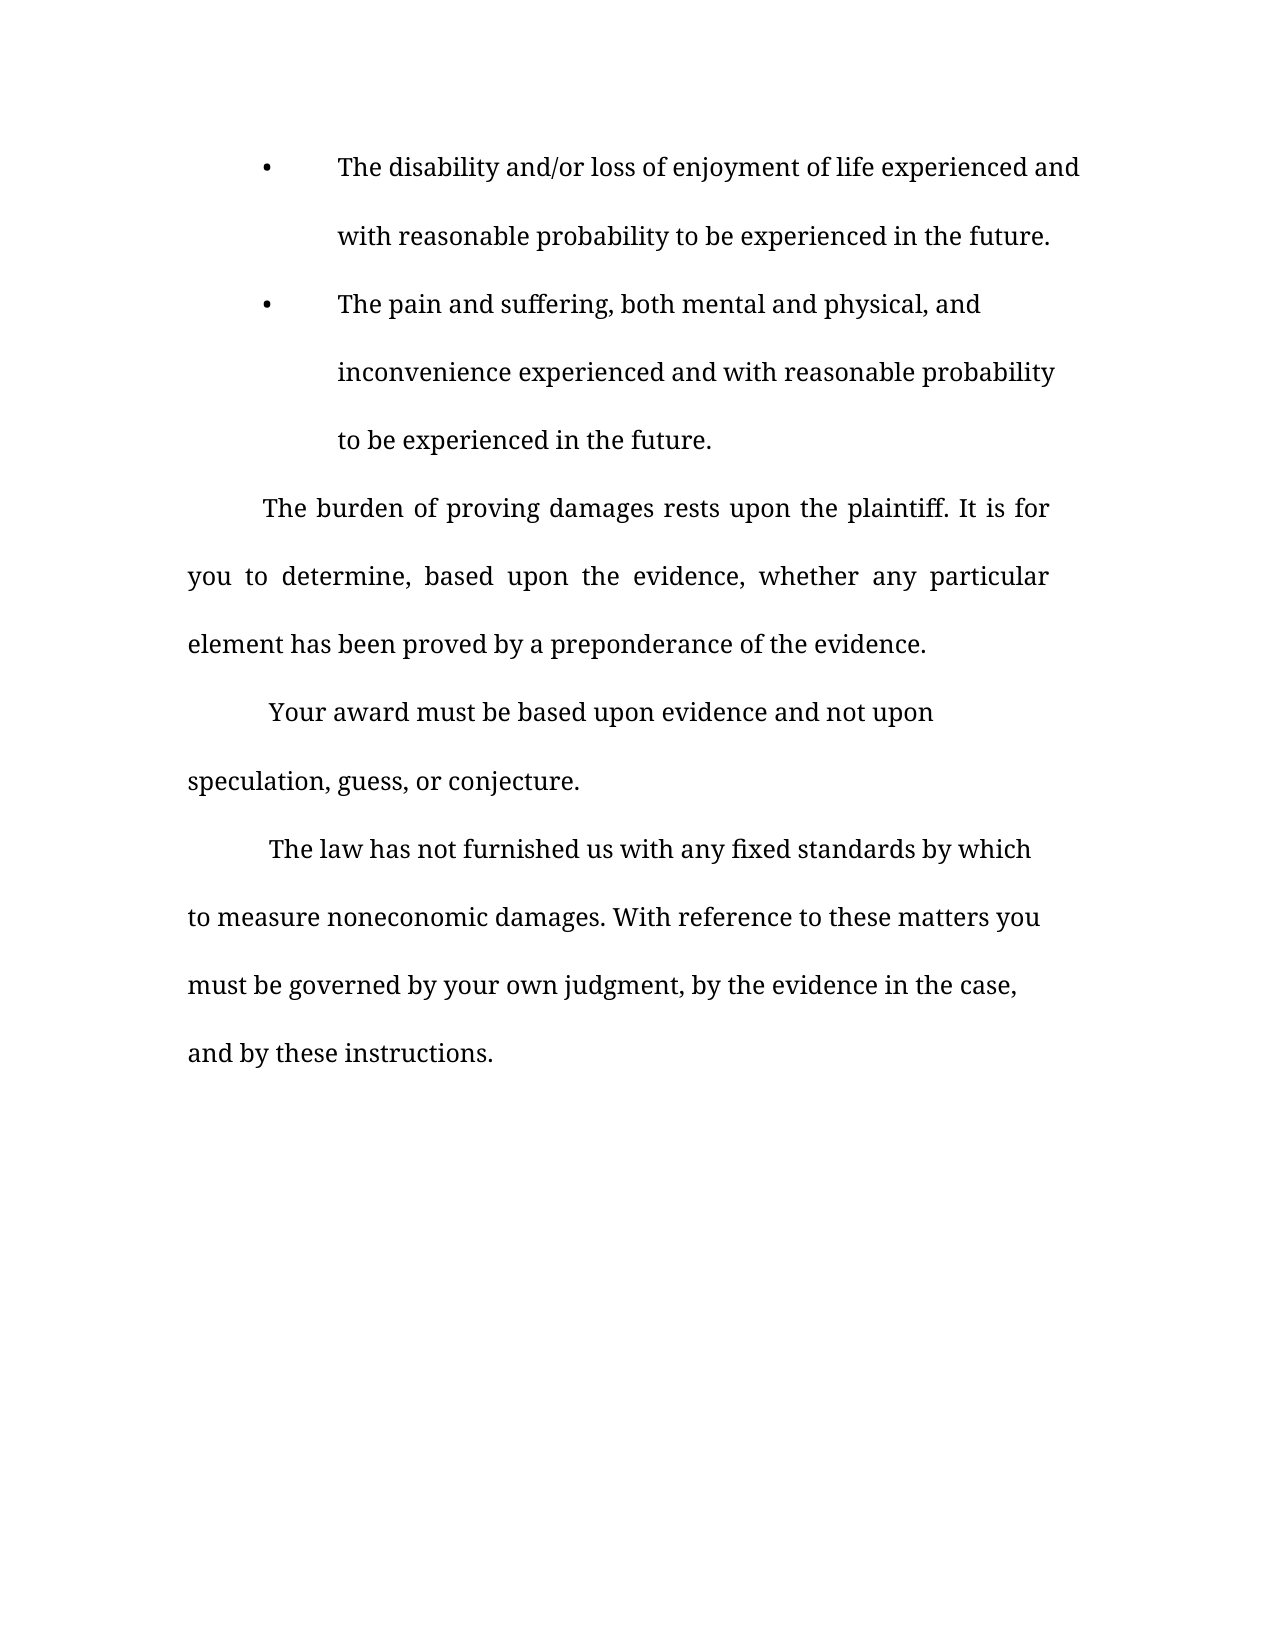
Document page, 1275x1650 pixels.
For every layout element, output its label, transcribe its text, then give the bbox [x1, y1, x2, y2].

text The burden of proving damages rests upon the plaintiff. It is for you to determine, based upon the evidence, whether any particular element has been proved by a preponderance of the evidence. [187, 491, 1051, 661]
text The law has not furnished us with any fixed standards by which to measure noneconomic damages. With reference to these matters you must be governed by your own judgment, by the evidence in the case, and by these instructions. [187, 831, 1043, 1070]
list The disability and/or loss of enjoyment of life experienced and with reasonable probability to be experienced in the future. [262, 150, 1084, 252]
text Your award must be based upon evidence and not upon speculation, guess, or conjecture. [187, 695, 1032, 797]
list The pain and suffering, both mental and physical, and inconvenience experienced and with reasonable probability to be experienced in the future. [262, 286, 1056, 457]
